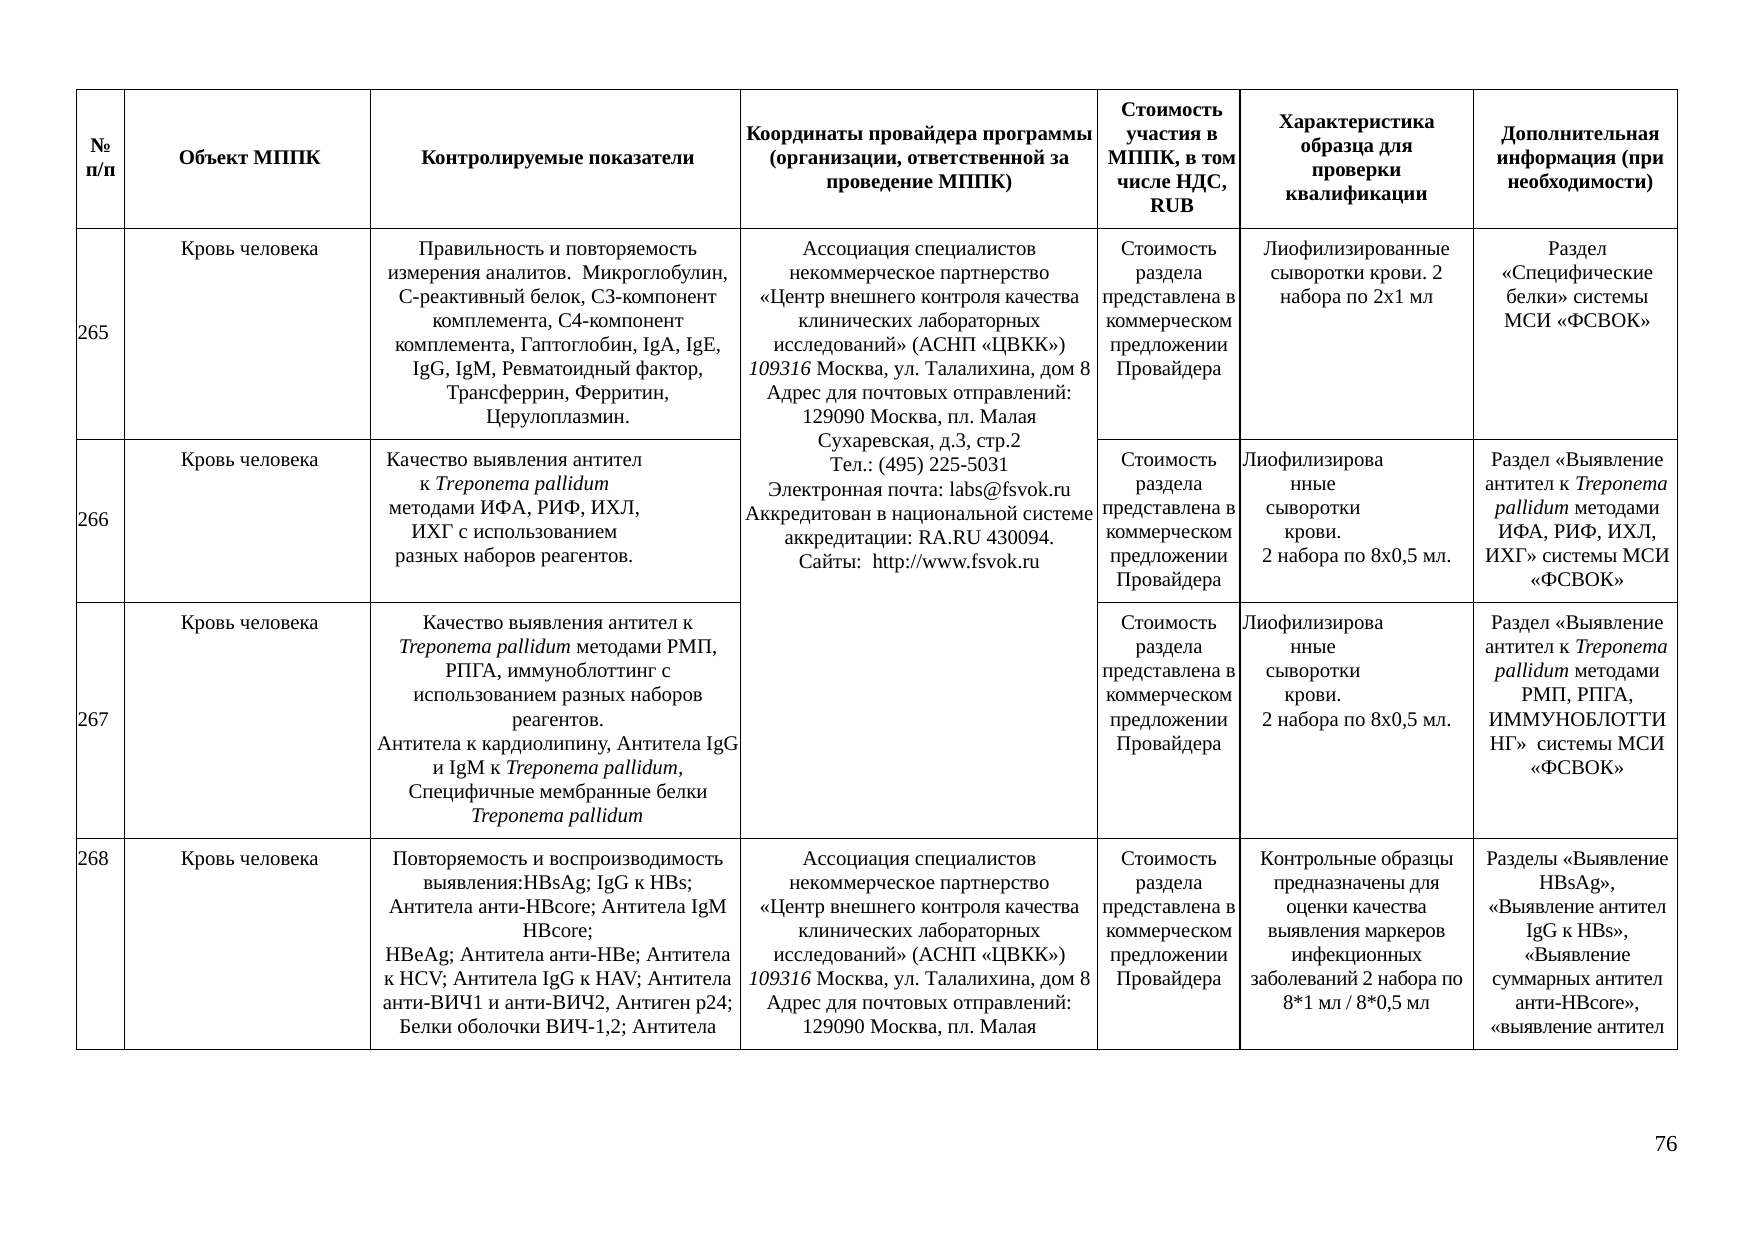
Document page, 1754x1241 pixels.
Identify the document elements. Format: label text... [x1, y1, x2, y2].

table_cell Кровь человека [125, 603, 370, 837]
table_cell Стоимость раздела представлена в коммерческом предложении Провайдера [1098, 603, 1239, 837]
table_cell Контрольные образцы предназначены для оценки качества выявления маркеров инфекционных заболеваний 2 набора по 8*1 мл / 8*0,5 мл [1241, 839, 1473, 1049]
table_cell Качество выявления антител к Treponema pallidum методами ИФА, РИФ, ИХЛ, ИХГ с использованием разных наборов реагентов. [371, 440, 740, 602]
table_cell [77, 229, 124, 439]
table_header Дополнительная информация (при необходимости) [1474, 90, 1677, 228]
table_header Характеристика образца для проверки квалификации [1241, 90, 1473, 228]
table_cell Лиофилизированные сыворотки крови. 2 набора по 8x0,5 мл. [1241, 603, 1473, 837]
table_header Координаты провайдера программы (организации, ответственной за проведение МППК) [741, 90, 1097, 228]
table_cell Стоимость раздела представлена в коммерческом предложении Провайдера [1098, 440, 1239, 602]
table_cell Кровь человека [125, 229, 370, 439]
table_cell Лиофилизированные сыворотки крови. 2 набора по 8x0,5 мл. [1241, 440, 1473, 602]
table_cell [77, 440, 124, 602]
table_header Стоимость участия в МППК, в том числе НДС, RUB [1098, 90, 1239, 228]
table_cell Кровь человека Кровь человека [125, 839, 370, 1049]
table_header № п/п [77, 90, 124, 228]
table_cell Стоимость раздела представлена в коммерческом предложении Провайдера [1098, 839, 1239, 1049]
table_cell Раздел «Выявление антител к Treponema pallidum методами ИФА, РИФ, ИХЛ, ИХГ» системы МСИ «ФСВОК» [1474, 440, 1677, 602]
table_cell Раздел «Выявление антител к Treponema pallidum методами РМП, РПГА, ИММУНОБЛОТТИНГ» системы МСИ «ФСВОК» [1474, 603, 1677, 837]
table_cell Правильность и повторяемость измерения аналитов. Микроглобулин, С-реактивный белок, СЗ-компонент комплемента, С4-компонент комплемента, Гаптоглобин, IgA, IgE, IgG, IgM, Ревматоидный фактор, Трансферрин, Ферритин, Церулоплазмин. [371, 229, 740, 439]
table_cell Стоимость раздела представлена в коммерческом предложении Провайдера [1098, 229, 1239, 439]
table_cell [77, 839, 124, 1049]
table_header Объект МППК [125, 90, 370, 228]
table_cell Лиофилизированные сыворотки крови. 2 набора по 2х1 мл [1241, 229, 1473, 439]
table_cell [77, 603, 124, 837]
table_cell Раздел «Специфические белки» системы МСИ «ФСВОК» [1474, 229, 1677, 439]
table_cell Кровь человека [125, 440, 370, 602]
table_cell Качество выявления антител к Treponema pallidum методами РМП, РПГА, иммуноблоттинг с использованием разных наборов реагентов. Антитела к кардиолипину, Антитела IgG и IgM к Treponema pallidum, Специфичные мембранные белки Treponema pallidum [371, 603, 740, 837]
table_header Контролируемые показатели [371, 90, 740, 228]
